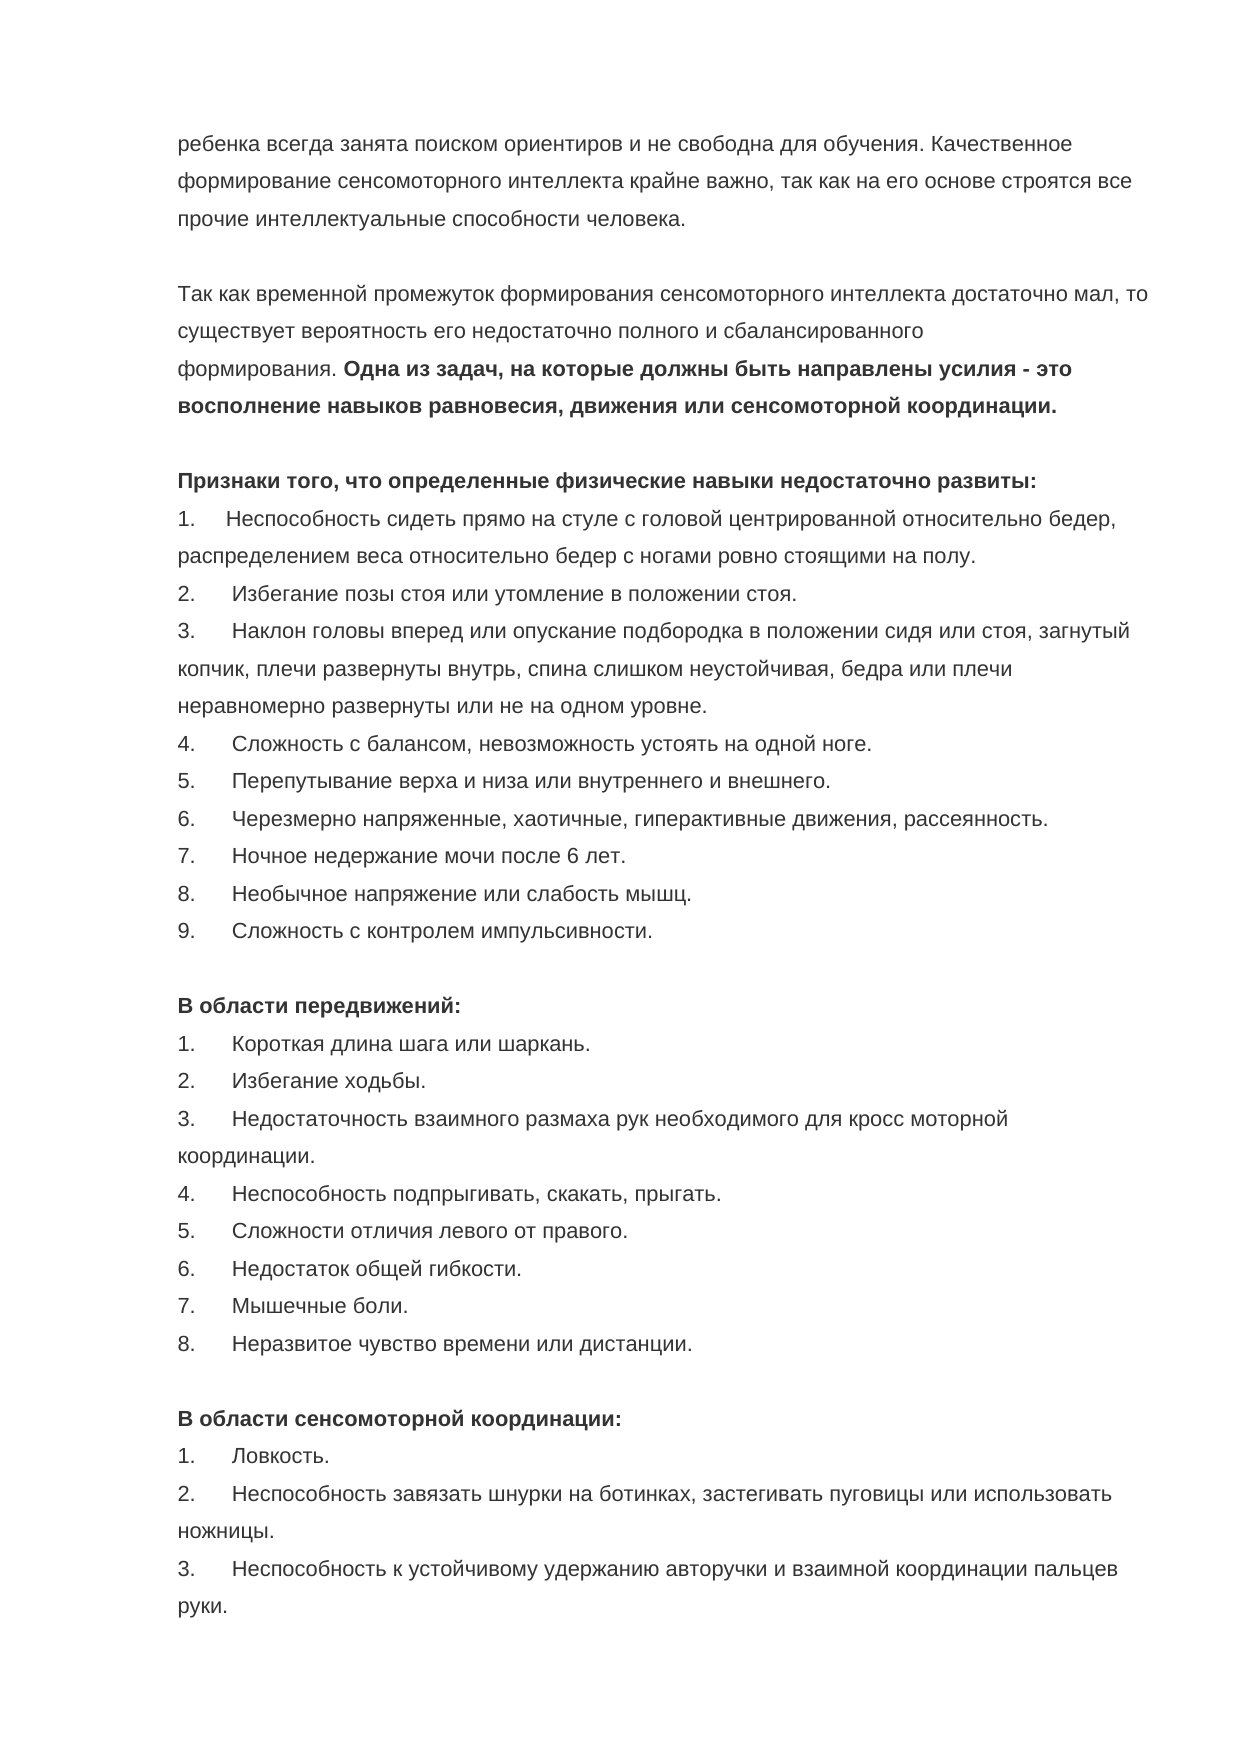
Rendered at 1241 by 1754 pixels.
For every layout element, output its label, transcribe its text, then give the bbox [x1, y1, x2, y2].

text 3. Наклон головы вперед или опускание подбородка в положении сидя или стоя, загнутый копчик, плечи развернуты внутрь, спина слишком неустойчивая, бедра или плечи неравномерно развернуты или не на одном уровне. [177, 606, 1152, 718]
text 4. Неспособность подпрыгивать, скакать, прыгать. [177, 1168, 1152, 1206]
text 7. Мышечные боли. [177, 1281, 1152, 1318]
text 4. Сложность с балансом, невозможность устоять на одной ноге. [177, 718, 1152, 756]
text 9. Сложность с контролем импульсивности. [177, 906, 1152, 943]
text 6. Недостаток общей гибкости. [177, 1243, 1152, 1281]
text 1. Неспособность сидеть прямо на стуле с головой центрированной относительно бедер, распределением веса относительно бедер с ногами ровно стоящими на полу. [177, 493, 1152, 568]
text 2. Неспособность завязать шнурки на ботинках, застегивать пуговицы или использовать ножницы. [177, 1468, 1152, 1543]
text 2. Избегание ходьбы. [177, 1056, 1152, 1093]
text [177, 118, 1152, 231]
text 5. Сложности отличия левого от правого. [177, 1206, 1152, 1243]
text В области передвижений: [177, 981, 1152, 1018]
text 3. Неспособность к устойчивому удержанию авторучки и взаимной координации пальцев руки. [177, 1543, 1152, 1618]
text 2. Избегание позы стоя или утомление в положении стоя. [177, 568, 1152, 606]
text 8. Необычное напряжение или слабость мышц. [177, 868, 1152, 906]
text Так как временной промежуток формирования сенсомоторного интеллекта достаточно мал, то существует вероятность его недостаточно полного и сбалансированного формирования. Одна из задач, на которые должны быть направлены усилия - это восполнение навыков равновесия, движения или сенсомоторной координации. [177, 268, 1152, 418]
text 1. Короткая длина шага или шаркань. [177, 1018, 1152, 1056]
text 7. Ночное недержание мочи после 6 лет. [177, 831, 1152, 868]
text 3. Недостаточность взаимного размаха рук необходимого для кросс моторной координации. [177, 1093, 1152, 1168]
text 5. Перепутывание верха и низа или внутреннего и внешнего. [177, 756, 1152, 793]
text В области сенсомоторной координации: [177, 1356, 1152, 1431]
text 1. Ловкость. [177, 1431, 1152, 1468]
text Признаки того, что определенные физические навыки недостаточно развиты: [177, 456, 1152, 493]
text 6. Черезмерно напряженные, хаотичные, гиперактивные движения, рассеянность. [177, 793, 1152, 831]
text 8. Неразвитое чувство времени или дистанции. [177, 1318, 1152, 1356]
